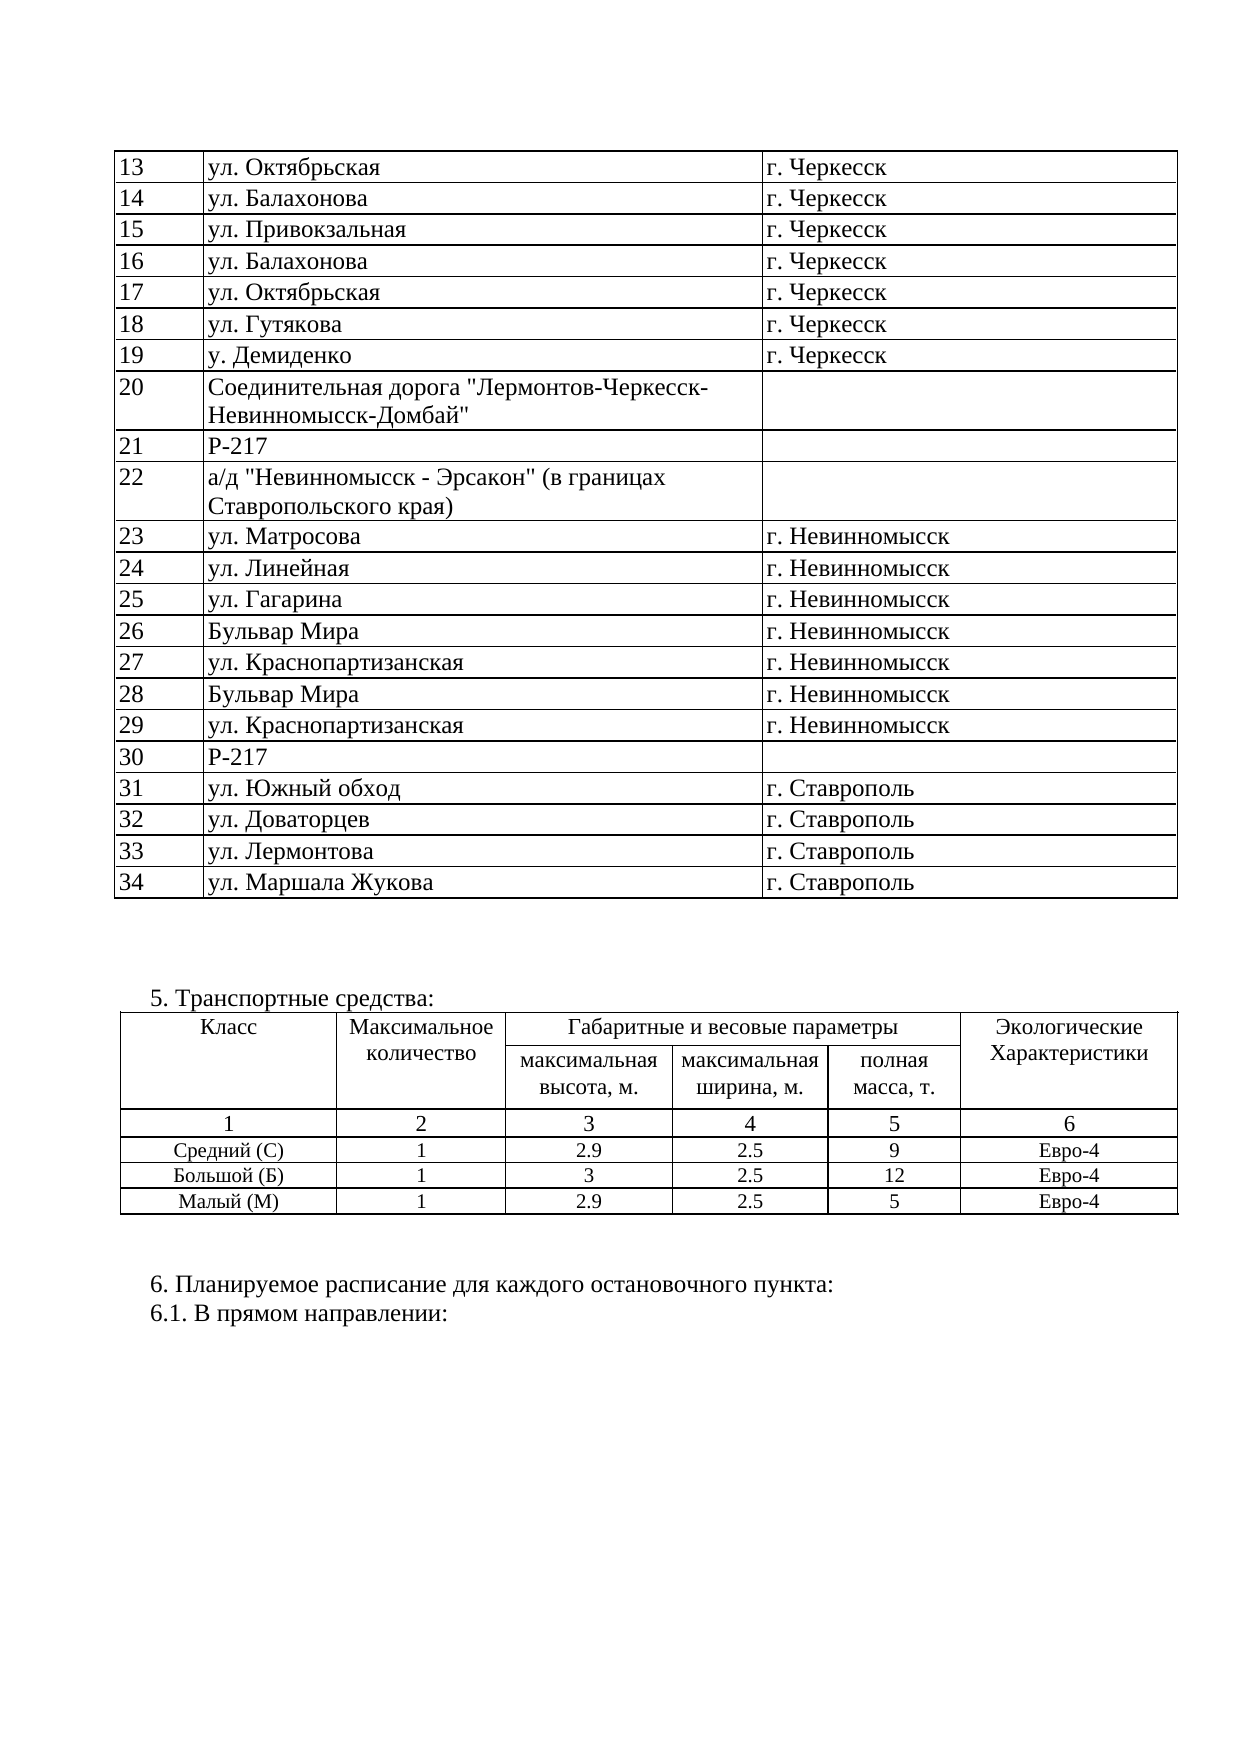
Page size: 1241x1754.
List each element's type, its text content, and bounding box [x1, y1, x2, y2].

table_cell г. Черкесск [763, 276, 1177, 307]
table_cell ул. Краснопартизанская [204, 710, 762, 740]
table_cell Евро-4 [961, 1138, 1177, 1162]
table_header Габаритные и весовые параметры [506, 1013, 960, 1045]
table_cell ул. Линейная [204, 553, 762, 583]
table_cell у. Демиденко [204, 340, 762, 370]
table_cell [763, 370, 1177, 429]
table_cell ул. Гутякова [204, 309, 762, 339]
table_cell Бульвар Мира [204, 616, 762, 646]
table_cell 18 [115, 308, 203, 339]
table_cell 29 [115, 710, 203, 740]
table_cell Малый (М) [121, 1189, 336, 1213]
table_cell г. Черкесск [763, 152, 1177, 181]
table_cell Евро-4 [961, 1189, 1177, 1213]
table_cell 2 [337, 1110, 505, 1136]
table_cell ул. Южный обход [204, 773, 762, 803]
table_cell 27 [115, 647, 203, 677]
table_cell г. Ставрополь [763, 803, 1177, 834]
table_cell 30 [115, 741, 203, 771]
text 5. Транспортные средства: [150, 983, 1090, 1011]
table_cell Соединительная дорога "Лермонтов-Черкесск-Невинномысск-Домбай" [204, 372, 762, 429]
table_cell [763, 461, 1177, 520]
table_cell 23 [115, 521, 203, 551]
table_cell г. Невинномысск [763, 520, 1177, 551]
table_cell г. Невинномысск [763, 709, 1177, 740]
text 6. Планируемое расписание для каждого остановочного пункта: [150, 1269, 1090, 1298]
table_cell ул. Лермонтова [204, 836, 762, 866]
table_cell максимальная высота, м. [506, 1046, 672, 1108]
text 6.1. В прямом направлении: [150, 1298, 1090, 1327]
table_cell 4 [673, 1110, 827, 1136]
table_cell ул. Матросова [204, 521, 762, 551]
table_cell ул. Краснопартизанская [204, 647, 762, 677]
table_cell 14 [115, 183, 203, 213]
table_cell 6 [961, 1110, 1177, 1136]
table_cell 20 [115, 371, 203, 429]
table_cell Большой (Б) [121, 1163, 336, 1187]
table_cell г. Черкесск [763, 244, 1177, 276]
table_header Максимальное количество [337, 1013, 505, 1108]
table_cell 28 [115, 678, 203, 708]
table_cell г. Черкесск [763, 213, 1177, 244]
table_cell 1 [337, 1189, 505, 1213]
table_cell Р-217 [204, 431, 762, 461]
table_cell 2.5 [673, 1189, 827, 1213]
table_header Экологические Характеристики [961, 1013, 1177, 1108]
table_cell 31 [115, 773, 203, 803]
table_cell полная масса, т. [829, 1046, 960, 1108]
table_cell г. Черкесск [763, 307, 1177, 339]
table_cell 1 [337, 1138, 505, 1162]
table_cell 21 [115, 430, 203, 461]
table_cell 5 [829, 1110, 960, 1136]
table_cell 2.9 [506, 1138, 672, 1162]
table_cell г. Черкесск [763, 181, 1177, 213]
table_cell 5 [829, 1189, 960, 1213]
table_cell 3 [506, 1163, 672, 1187]
table_cell 26 [115, 615, 203, 646]
table_cell Бульвар Мира [204, 679, 762, 708]
table_cell Евро-4 [961, 1163, 1177, 1187]
table_cell г. Невинномысск [763, 614, 1177, 646]
table_cell максимальная ширина, м. [673, 1046, 827, 1108]
table_cell г. Ставрополь [763, 866, 1177, 897]
table_cell 22 [115, 462, 203, 520]
table_cell 15 [115, 214, 203, 244]
table_cell ул. Маршала Жукова [204, 867, 762, 897]
table_cell ул. Октябрьская [204, 152, 762, 181]
table_cell г. Ставрополь [763, 834, 1177, 866]
table_cell [763, 740, 1177, 771]
table_cell 33 [115, 835, 203, 866]
table_cell 25 [115, 584, 203, 614]
table_cell ул. Доваторцев [204, 805, 762, 834]
table_cell 19 [115, 340, 203, 370]
table_cell г. Невинномысск [763, 583, 1177, 614]
table_cell ул. Привокзальная [204, 215, 762, 244]
table_cell 12 [829, 1163, 960, 1187]
table_cell 2.5 [673, 1138, 827, 1162]
table_cell 1 [337, 1163, 505, 1187]
table_cell г. Невинномысск [763, 646, 1177, 677]
table_cell ул. Гагарина [204, 584, 762, 614]
table_cell ул. Балахонова [204, 246, 762, 276]
table_cell Р-217 [204, 742, 762, 771]
table_cell 24 [115, 552, 203, 583]
table_cell г. Невинномысск [763, 551, 1177, 583]
table_cell 2.9 [506, 1189, 672, 1213]
table_cell г. Невинномысск [763, 677, 1177, 708]
table_cell 1 [121, 1110, 336, 1136]
table_cell г. Ставрополь [763, 771, 1177, 803]
table_cell 13 [115, 152, 203, 181]
table_cell а/д "Невинномысск - Эрсакон" (в границах Ставропольского края) [204, 462, 762, 520]
table_cell 16 [115, 245, 203, 276]
table_cell 34 [115, 867, 203, 897]
table_cell ул. Балахонова [204, 183, 762, 213]
table_cell 32 [115, 804, 203, 834]
table_cell 3 [506, 1110, 672, 1136]
table_cell 9 [829, 1138, 960, 1162]
table_cell г. Черкесск [763, 339, 1177, 370]
table_header Класс [121, 1013, 336, 1108]
table_cell ул. Октябрьская [204, 277, 762, 307]
table_cell [763, 429, 1177, 461]
table_cell Средний (С) [121, 1138, 336, 1162]
table_cell 2.5 [673, 1163, 827, 1187]
table_cell 17 [115, 277, 203, 307]
